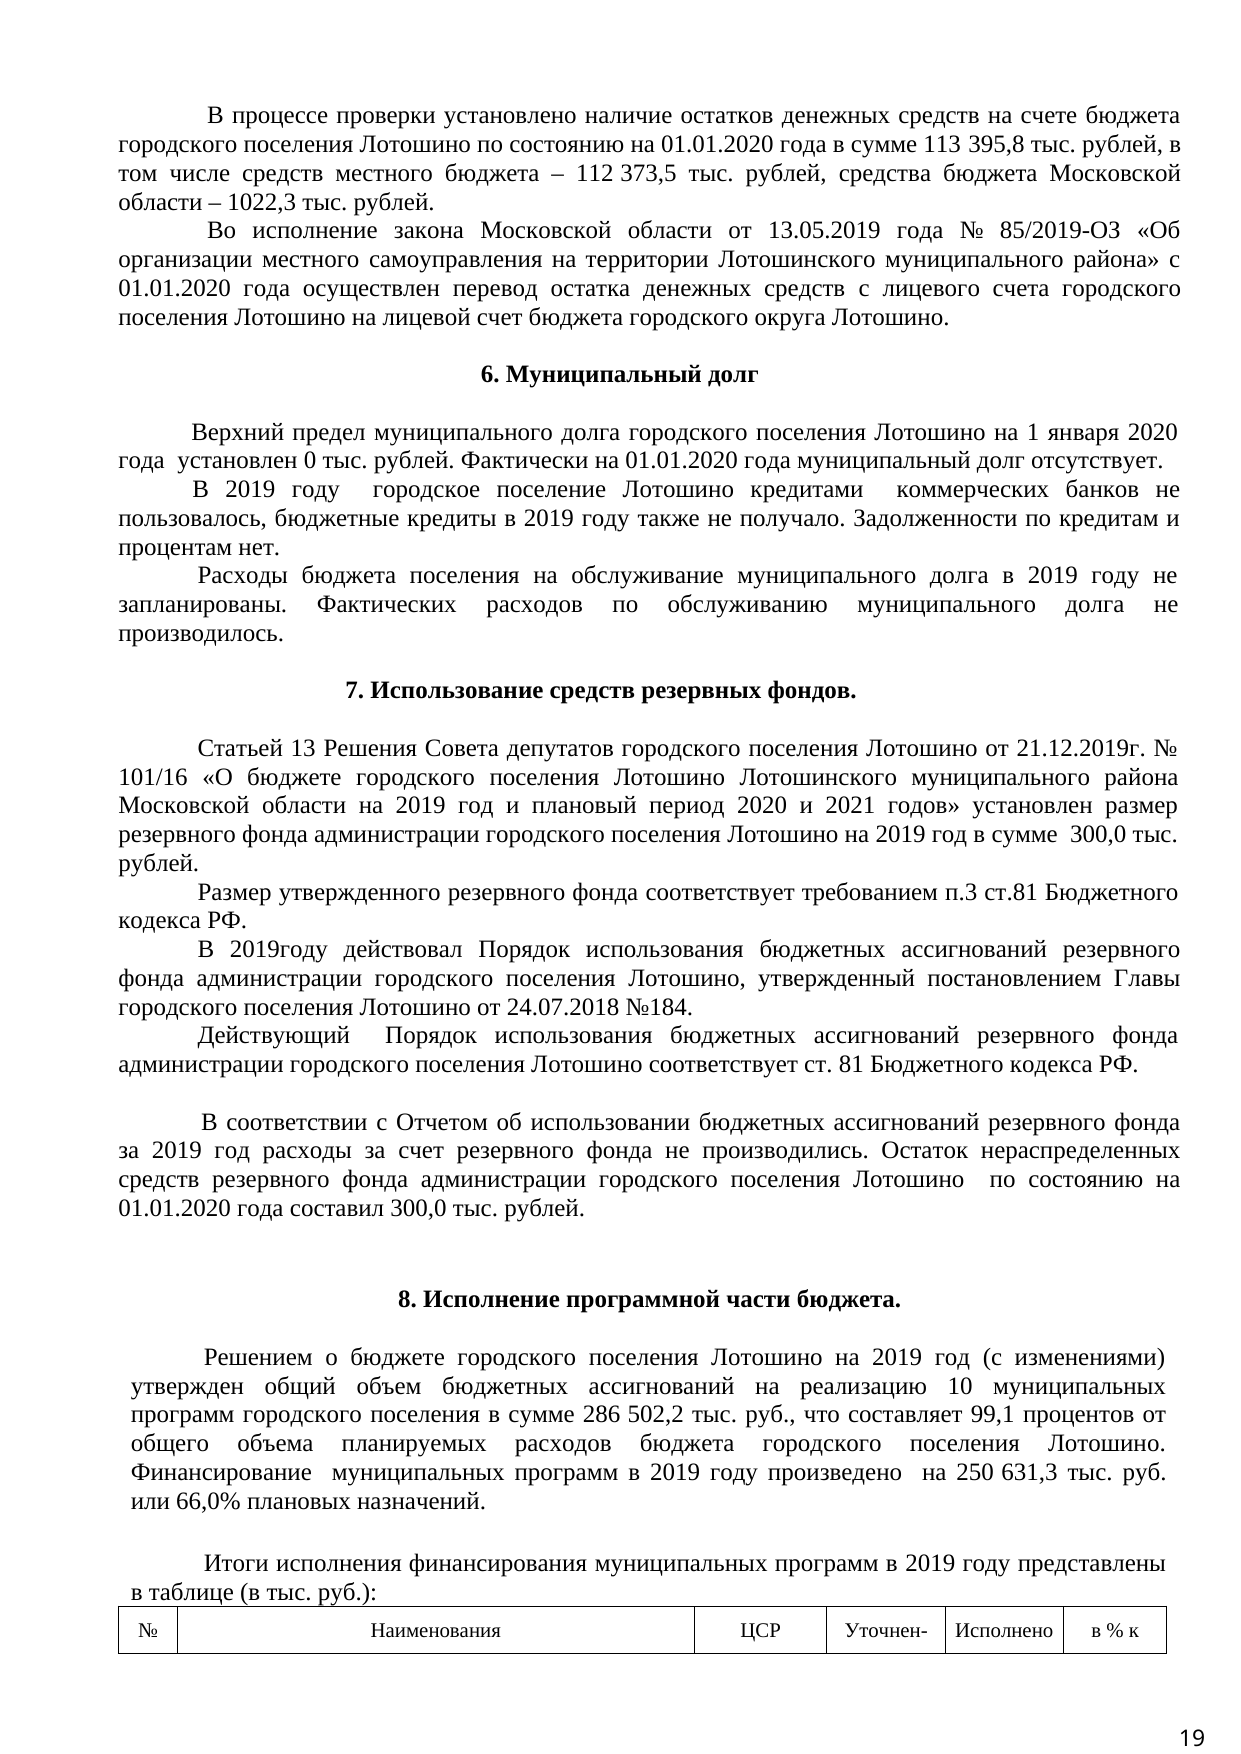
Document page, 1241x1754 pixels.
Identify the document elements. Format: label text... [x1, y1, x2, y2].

table_header Наименования [178, 1607, 694, 1652]
text Расходы бюджета поселения на обслуживание муниципального долга в 2019 году не запланированы. Фактических расходов по обслуживанию муниципального долга не производилось. [118, 560, 1179, 647]
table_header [827, 1607, 945, 1652]
text 8. Исполнение программной части бюджета. [118, 1284, 1181, 1313]
table_header № п/п [119, 1607, 177, 1652]
text 7. Использование средств резервных фондов. [345, 675, 1181, 704]
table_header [1064, 1607, 1166, 1652]
text Действующий Порядок использования бюджетных ассигнований резервного фонда администрации городского поселения Лотошино соответствует ст. 81 Бюджетного кодекса РФ. [118, 1020, 1179, 1078]
text Итоги исполнения финансирования муниципальных программ в 2019 году представлены в таблице (в тыс. руб.): [131, 1548, 1167, 1606]
text В 2019году действовал Порядок использования бюджетных ассигнований резервного фонда администрации городского поселения Лотошино, утвержденный постановлением Главы городского поселения Лотошино от 24.07.2018 №184. [118, 934, 1181, 1020]
text Решением о бюджете городского поселения Лотошино на 2019 год (с изменениями) утвержден общий объем бюджетных ассигнований на реализацию 10 муниципальных программ городского поселения в сумме 286 502,2 тыс. руб., что составляет 99,1 процентов от общего объема планируемых расходов бюджета городского поселения Лотошино. Финансирование муниципальных программ в 2019 году произведено на 250 631,3 тыс. руб. или 66,0% плановых назначений. [131, 1342, 1167, 1514]
text Во исполнение закона Московской области от 13.05.2019 года № 85/2019-ОЗ «Об организации местного самоуправления на территории Лотошинского муниципального района» с 01.01.2020 года осуществлен перевод остатка денежных средств с лицевого счета городского поселения Лотошино на лицевой счет бюджета городского округа Лотошино. [118, 215, 1181, 330]
text Статьей 13 Решения Совета депутатов городского поселения Лотошино от 21.12.2019г. № 101/16 «О бюджете городского поселения Лотошино Лотошинского муниципального района Московской области на 2019 год и плановый период 2020 и 2021 годов» установлен размер резервного фонда администрации городского поселения Лотошино на 2019 год в сумме 300,0 тыс. рублей. [118, 733, 1179, 877]
text Верхний предел муниципального долга городского поселения Лотошино на 1 января 2020 года установлен 0 тыс. рублей. Фактически на 01.01.2020 года муниципальный долг отсутствует. [118, 417, 1179, 474]
text Размер утвержденного резервного фонда соответствует требованием п.3 ст.81 Бюджетного кодекса РФ. [118, 877, 1179, 934]
text В соответствии с Отчетом об использовании бюджетных ассигнований резервного фонда за 2019 год расходы за счет резервного фонда не производились. Остаток нераспределенных средств резервного фонда администрации городского поселения Лотошино по состоянию на 01.01.2020 года составил 300,0 тыс. рублей. [118, 1107, 1181, 1222]
text 6. Муниципальный долг [481, 359, 1181, 388]
table_header ЦСР [695, 1607, 826, 1652]
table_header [946, 1607, 1063, 1652]
text В 2019 году городское поселение Лотошино кредитами коммерческих банков не пользовалось, бюджетные кредиты в 2019 году также не получало. Задолженности по кредитам и процентам нет. [118, 474, 1181, 560]
text В процессе проверки установлено наличие остатков денежных средств на счете бюджета городского поселения Лотошино по состоянию на 01.01.2020 года в сумме 113 395,8 тыс. рублей, в том числе средств местного бюджета – 112 373,5 тыс. рублей, средства бюджета Московской области – 1022,3 тыс. рублей. [118, 100, 1181, 215]
